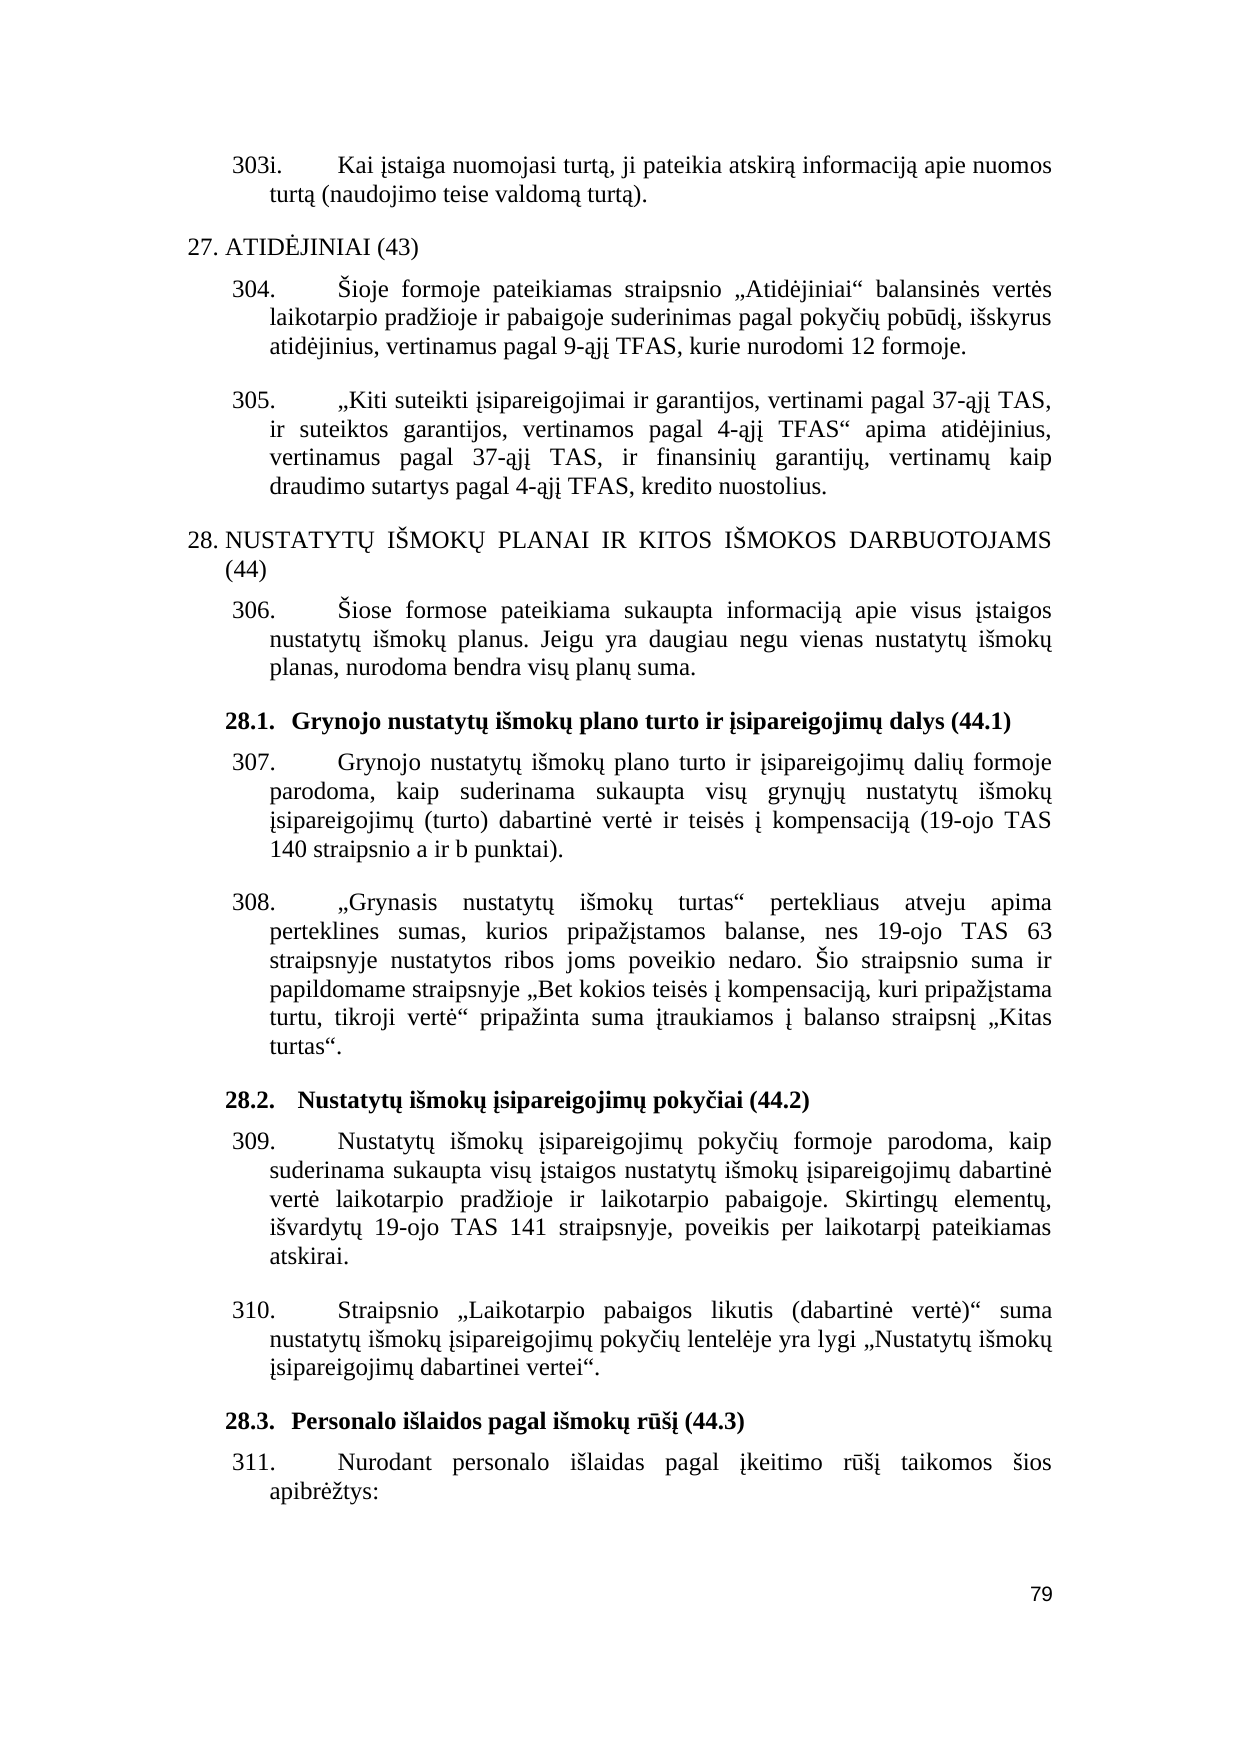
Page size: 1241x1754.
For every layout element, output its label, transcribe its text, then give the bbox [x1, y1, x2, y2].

subtitle Grynojo nustatytų išmokų plano turto ir įsipareigojimų dalys (44.1) [225, 706, 1053, 735]
text Šioje formoje pateikiamas straipsnio „Atidėjiniai“ balansinės vertės laikotarpio pradžioje ir pabaigoje suderinimas pagal pokyčių pobūdį, išskyrus atidėjinius, vertinamus pagal 9-ąjį TFAS, kurie nurodomi 12 formoje. [232, 274, 1053, 360]
text Nurodant personalo išlaidas pagal įkeitimo rūšį taikomos šios apibrėžtys: [232, 1447, 1053, 1505]
text Straipsnio „Laikotarpio pabaigos likutis (dabartinė vertė)“ suma nustatytų išmokų įsipareigojimų pokyčių lentelėje yra lygi „Nustatytų išmokų įsipareigojimų dabartinei vertei“. [232, 1295, 1053, 1381]
subtitle Nustatytų išmokų planai ir kitos išmokos darbuotojams (44) [187, 525, 1053, 582]
list 303i. Kai įstaiga nuomojasi turtą, ji pateikia atskirą informaciją apie nuomos turtą (naudojimo teise valdomą turtą). [232, 150, 1053, 207]
subtitle Atidėjiniai (43) [187, 232, 1053, 261]
text Grynojo nustatytų išmokų plano turto ir įsipareigojimų dalių formoje parodoma, kaip suderinama sukaupta visų grynųjų nustatytų išmokų įsipareigojimų (turto) dabartinė vertė ir teisės į kompensaciją (19-ojo TAS 140 straipsnio a ir b punktai). [232, 747, 1053, 862]
subtitle Personalo išlaidos pagal išmokų rūšį (44.3) [225, 1406, 1053, 1435]
subtitle Nustatytų išmokų įsipareigojimų pokyčiai (44.2) [225, 1085, 1053, 1114]
text Nustatytų išmokų įsipareigojimų pokyčių formoje parodoma, kaip suderinama sukaupta visų įstaigos nustatytų išmokų įsipareigojimų dabartinė vertė laikotarpio pradžioje ir laikotarpio pabaigoje. Skirtingų elementų, išvardytų 19-ojo TAS 141 straipsnyje, poveikis per laikotarpį pateikiamas atskirai. [232, 1126, 1053, 1270]
text „Kiti suteikti įsipareigojimai ir garantijos, vertinami pagal 37-ąjį TAS, ir suteiktos garantijos, vertinamos pagal 4-ąjį TFAS“ apima atidėjinius, vertinamus pagal 37-ąjį TAS, ir finansinių garantijų, vertinamų kaip draudimo sutartys pagal 4-ąjį TFAS, kredito nuostolius. [232, 385, 1053, 500]
text Šiose formose pateikiama sukaupta informaciją apie visus įstaigos nustatytų išmokų planus. Jeigu yra daugiau negu vienas nustatytų išmokų planas, nurodoma bendra visų planų suma. [232, 595, 1053, 681]
text „Grynasis nustatytų išmokų turtas“ pertekliaus atveju apima perteklines sumas, kurios pripažįstamos balanse, nes 19-ojo TAS 63 straipsnyje nustatytos ribos joms poveikio nedaro. Šio straipsnio suma ir papildomame straipsnyje „Bet kokios teisės į kompensaciją, kuri pripažįstama turtu, tikroji vertė“ pripažinta suma įtraukiamos į balanso straipsnį „Kitas turtas“. [232, 887, 1053, 1060]
